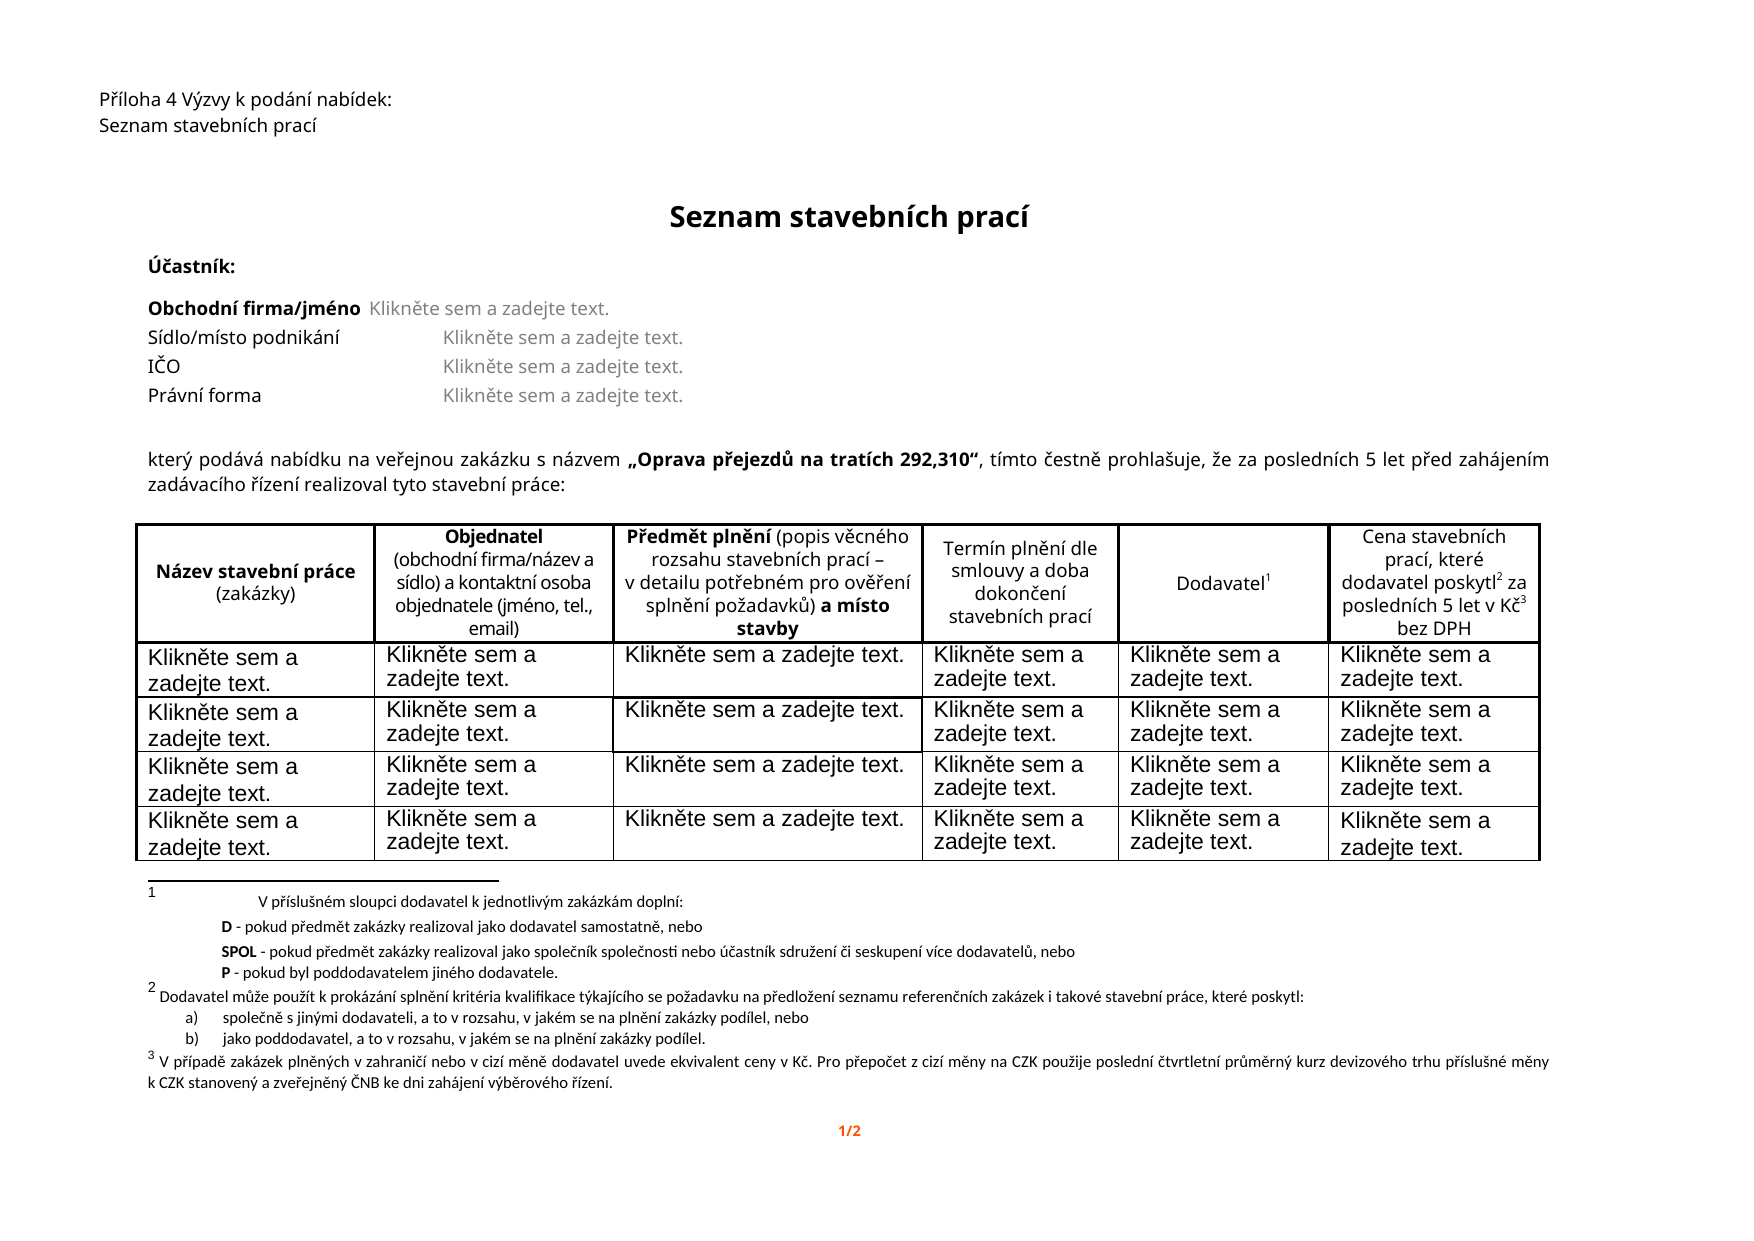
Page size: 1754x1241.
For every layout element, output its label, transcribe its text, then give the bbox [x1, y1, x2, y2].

text Účastník: [148, 249, 1551, 279]
text Sídlo/místo podnikání [148, 321, 1551, 350]
text IČO [148, 350, 1551, 379]
title Seznam stavebních prací [148, 196, 1551, 236]
table_header Předmět plnění (popis věcného rozsahu stavebních prací – v detailu potřebném pro ověření splnění požadavků) a místo stavby [615, 526, 921, 641]
table_header Objednatel (obchodní firma/název a sídlo) a kontaktní osoba objednatele (jméno, tel., email) [376, 526, 612, 641]
table_header Cena stavebních prací, které dodavatel poskytl za posledních 5 let v Kč bez DPH [1331, 526, 1538, 641]
table_header Dodavatel [1120, 526, 1327, 641]
text Obchodní firma/jméno [148, 292, 1551, 321]
table_header Název stavební práce (zakázky) [138, 526, 373, 641]
text který podává nabídku na veřejnou zakázku s názvem „Oprava přejezdů na tratích 292,310“, tímto čestně prohlašuje, že za posledních 5 let před zahájením zadávacího řízení realizoval tyto stavební práce: [148, 446, 1551, 497]
text Právní forma [148, 379, 1551, 408]
table_header Termín plnění dle smlouvy a doba dokončení stavebních prací [924, 526, 1117, 641]
